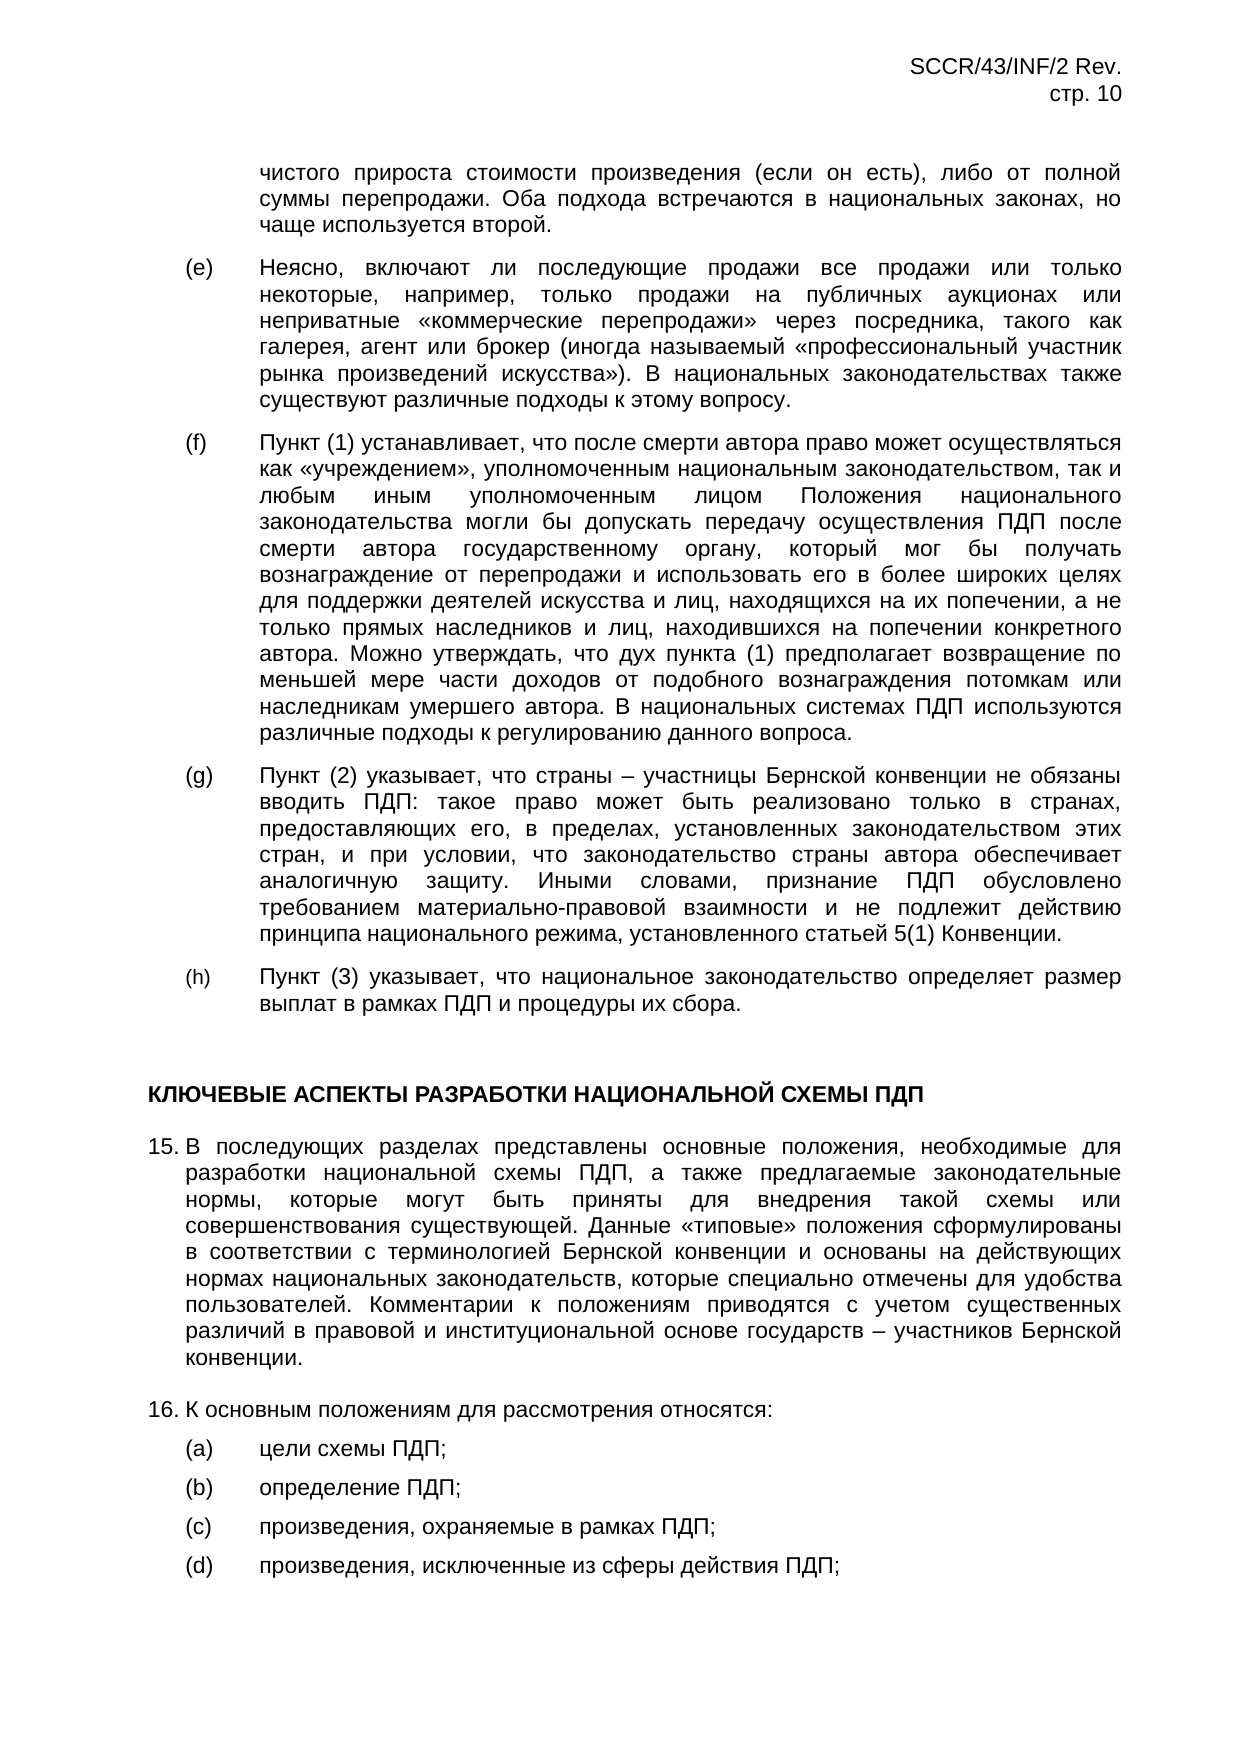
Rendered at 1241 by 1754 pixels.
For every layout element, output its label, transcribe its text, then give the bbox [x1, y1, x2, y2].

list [185, 158, 1122, 238]
list цели схемы ПДП; [185, 1435, 1122, 1462]
list произведения, охраняемые в рамках ПДП; [185, 1513, 1122, 1539]
list произведения, исключенные из сферы действия ПДП; [185, 1552, 1122, 1578]
subtitle Ключевые аспекты разработки национальной схемы ПДП [148, 1081, 1122, 1108]
list Пункт (2) указывает, что страны – участницы Бернской конвенции не обязаны вводить ПДП: такое право может быть реализовано только в странах, предоставляющих его, в пределах, установленных законодательством этих стран, и при условии, что законодательство страны автора обеспечивает аналогичную защиту. Иными словами, признание ПДП обусловлено требованием материально-правовой взаимности и не подлежит действию принципа национального режима, установленного статьей 5(1) Конвенции. [185, 762, 1122, 946]
list В последующих разделах представлены основные положения, необходимые для разработки национальной схемы ПДП, а также предлагаемые законодательные нормы, которые могут быть приняты для внедрения такой схемы или совершенствования существующей. Данные «типовые» положения сформулированы в соответствии с терминологией Бернской конвенции и основаны на действующих нормах национальных законодательств, которые специально отмечены для удобства пользователей. Комментарии к положениям приводятся с учетом существенных различий в правовой и институциональной основе государств – участников Бернской конвенции. [148, 1133, 1122, 1370]
list К основным положениям для рассмотрения относятся: [148, 1396, 1122, 1423]
list Пункт (3) указывает, что национальное законодательство определяет размер выплат в рамках ПДП и процедуры их сбора. [185, 963, 1122, 1016]
list Неясно, включают ли последующие продажи все продажи или только некоторые, например, только продажи на публичных аукционах или неприватные «коммерческие перепродажи» через посредника, такого как галерея, агент или брокер (иногда называемый «профессиональный участник рынка произведений искусства»). В национальных законодательствах также существуют различные подходы к этому вопросу. [185, 254, 1122, 412]
list Пункт (1) устанавливает, что после смерти автора право может осуществляться как «учреждением», уполномоченным национальным законодательством, так и любым иным уполномоченным лицом Положения национального законодательства могли бы допускать передачу осуществления ПДП после смерти автора государственному органу, который мог бы получать вознаграждение от перепродажи и использовать его в более широких целях для поддержки деятелей искусства и лиц, находящихся на их попечении, а не только прямых наследников и лиц, находившихся на попечении конкретного автора. Можно утверждать, что дух пункта (1) предполагает возвращение по меньшей мере части доходов от подобного вознаграждения потомкам или наследникам умершего автора. В национальных системах ПДП используются различные подходы к регулированию данного вопроса. [185, 429, 1122, 745]
list определение ПДП; [185, 1474, 1122, 1500]
